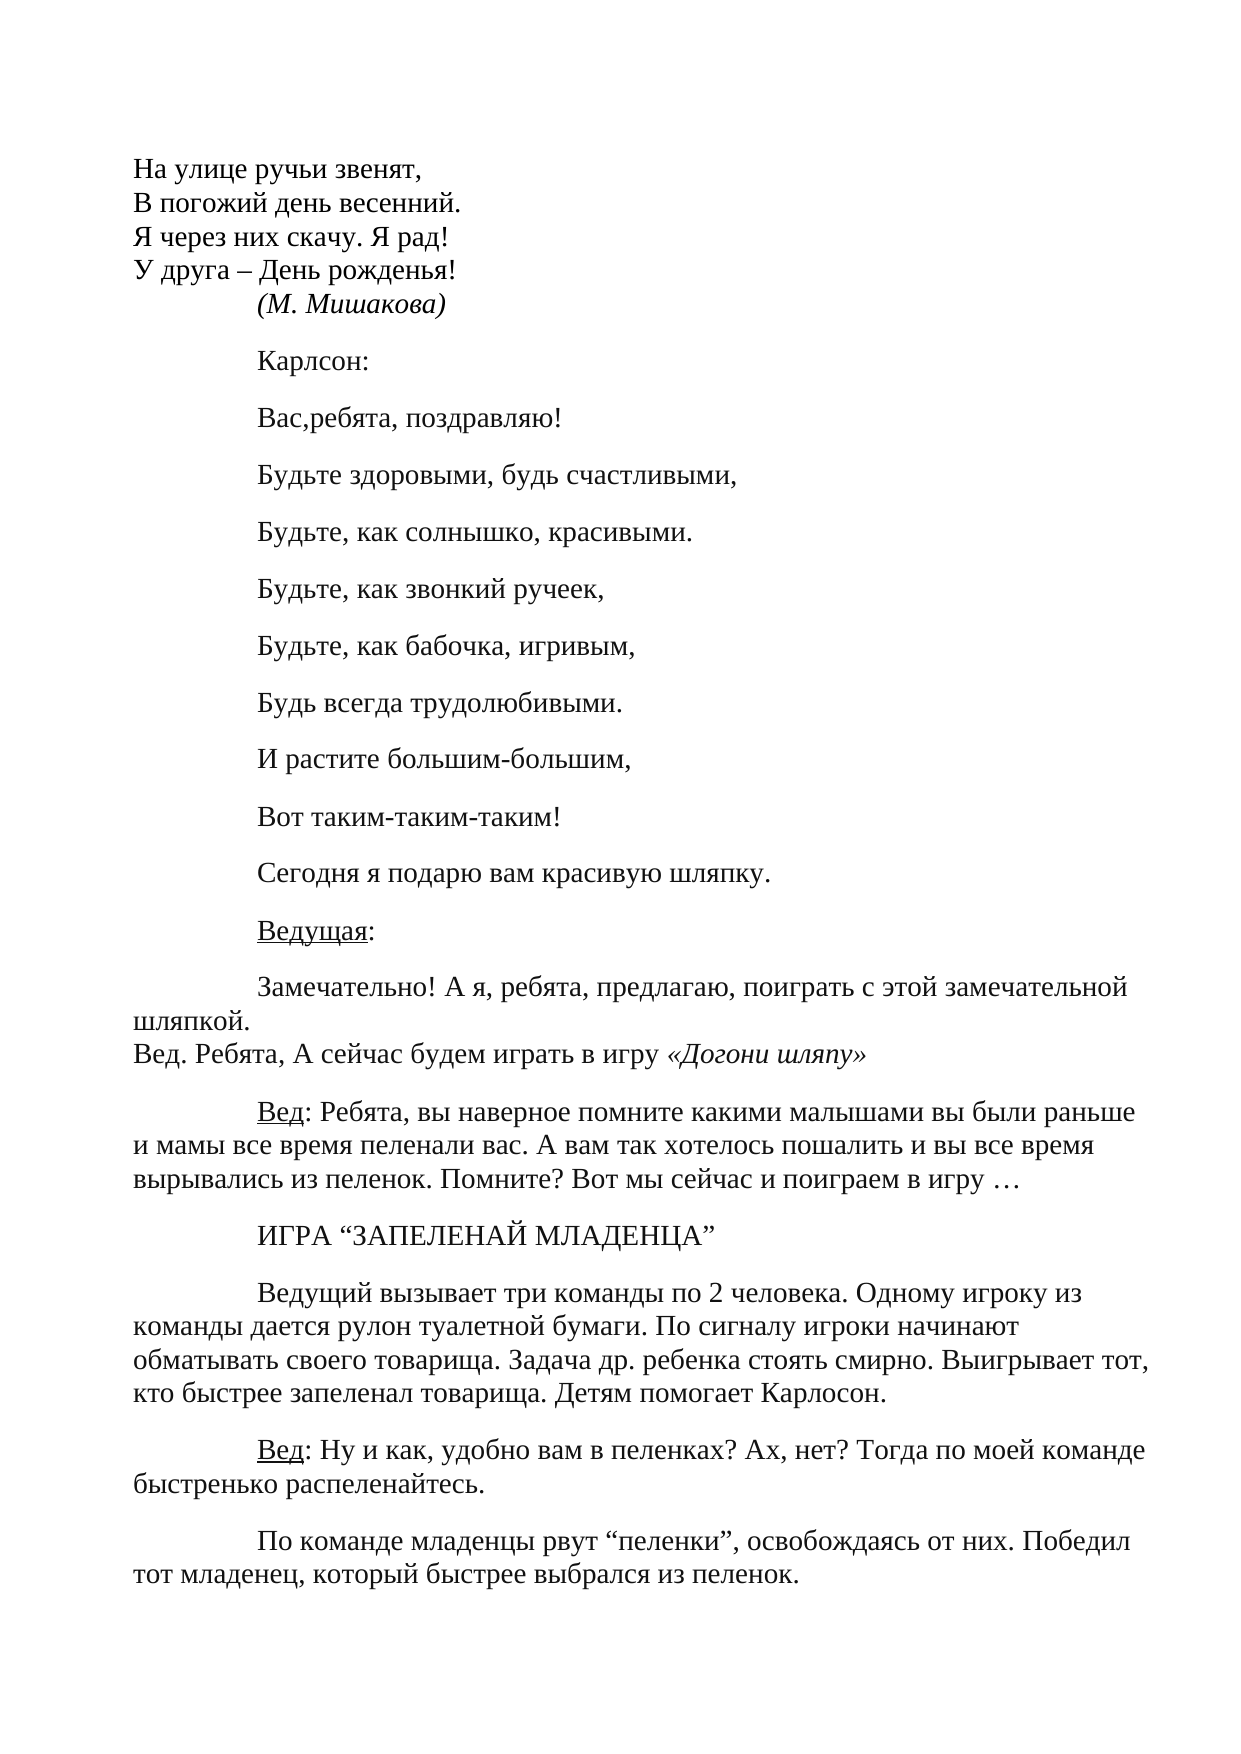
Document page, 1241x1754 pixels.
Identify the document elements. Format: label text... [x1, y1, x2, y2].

text Сегодня я подарю вам красивую шляпку. [133, 856, 1152, 889]
text Будьте здоровыми, будь счастливыми, [133, 457, 1152, 490]
text И растите большим-большим, [133, 742, 1152, 775]
text Будьте, как звонкий ручеек, [133, 571, 1152, 604]
text Замечательно! А я, ребята, предлагаю, поиграть с этой замечательной шляпкой. Вед. Ребята, А сейчас будем играть в игру «Догони шляпу» [133, 969, 1152, 1070]
text Ведущий вызывает три команды по 2 человека. Одному игроку из команды дается рулон туалетной бумаги. По сигналу игроки начинают обматывать своего товарища. Задача др. ребенка стоять смирно. Выигрывает тот, кто быстрее запеленал товарища. Детям помогает Карлосон. [133, 1275, 1152, 1409]
text Карлсон: [133, 343, 1152, 376]
text ИГРА “ЗАПЕЛЕНАЙ МЛАДЕНЦА” [133, 1218, 1152, 1251]
text Будь всегда трудолюбивыми. [133, 685, 1152, 718]
text (М. Мишакова) [133, 286, 1136, 319]
text Будьте, как солнышко, красивыми. [133, 514, 1152, 547]
text Вас,ребята, поздравляю! [133, 400, 1152, 433]
text Будьте, как бабочка, игривым, [133, 628, 1152, 661]
text Вед: Ну и как, удобно вам в пеленках? Ах, нет? Тогда по моей команде быстренько распеленайтесь. [133, 1432, 1152, 1499]
text Ведущая: [133, 913, 1152, 946]
text Вед: Ребята, вы наверное помните какими малышами вы были раньше и мамы все время пеленали вас. А вам так хотелось пошалить и вы все время вырывались из пеленок. Помните? Вот мы сейчас и поиграем в игру … [133, 1094, 1152, 1194]
text Вот таким-таким-таким! [133, 799, 1152, 832]
text По команде младенцы рвут “пеленки”, освобождаясь от них. Победил тот младенец, который быстрее выбрался из пеленок. [133, 1523, 1152, 1590]
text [133, 118, 1136, 286]
